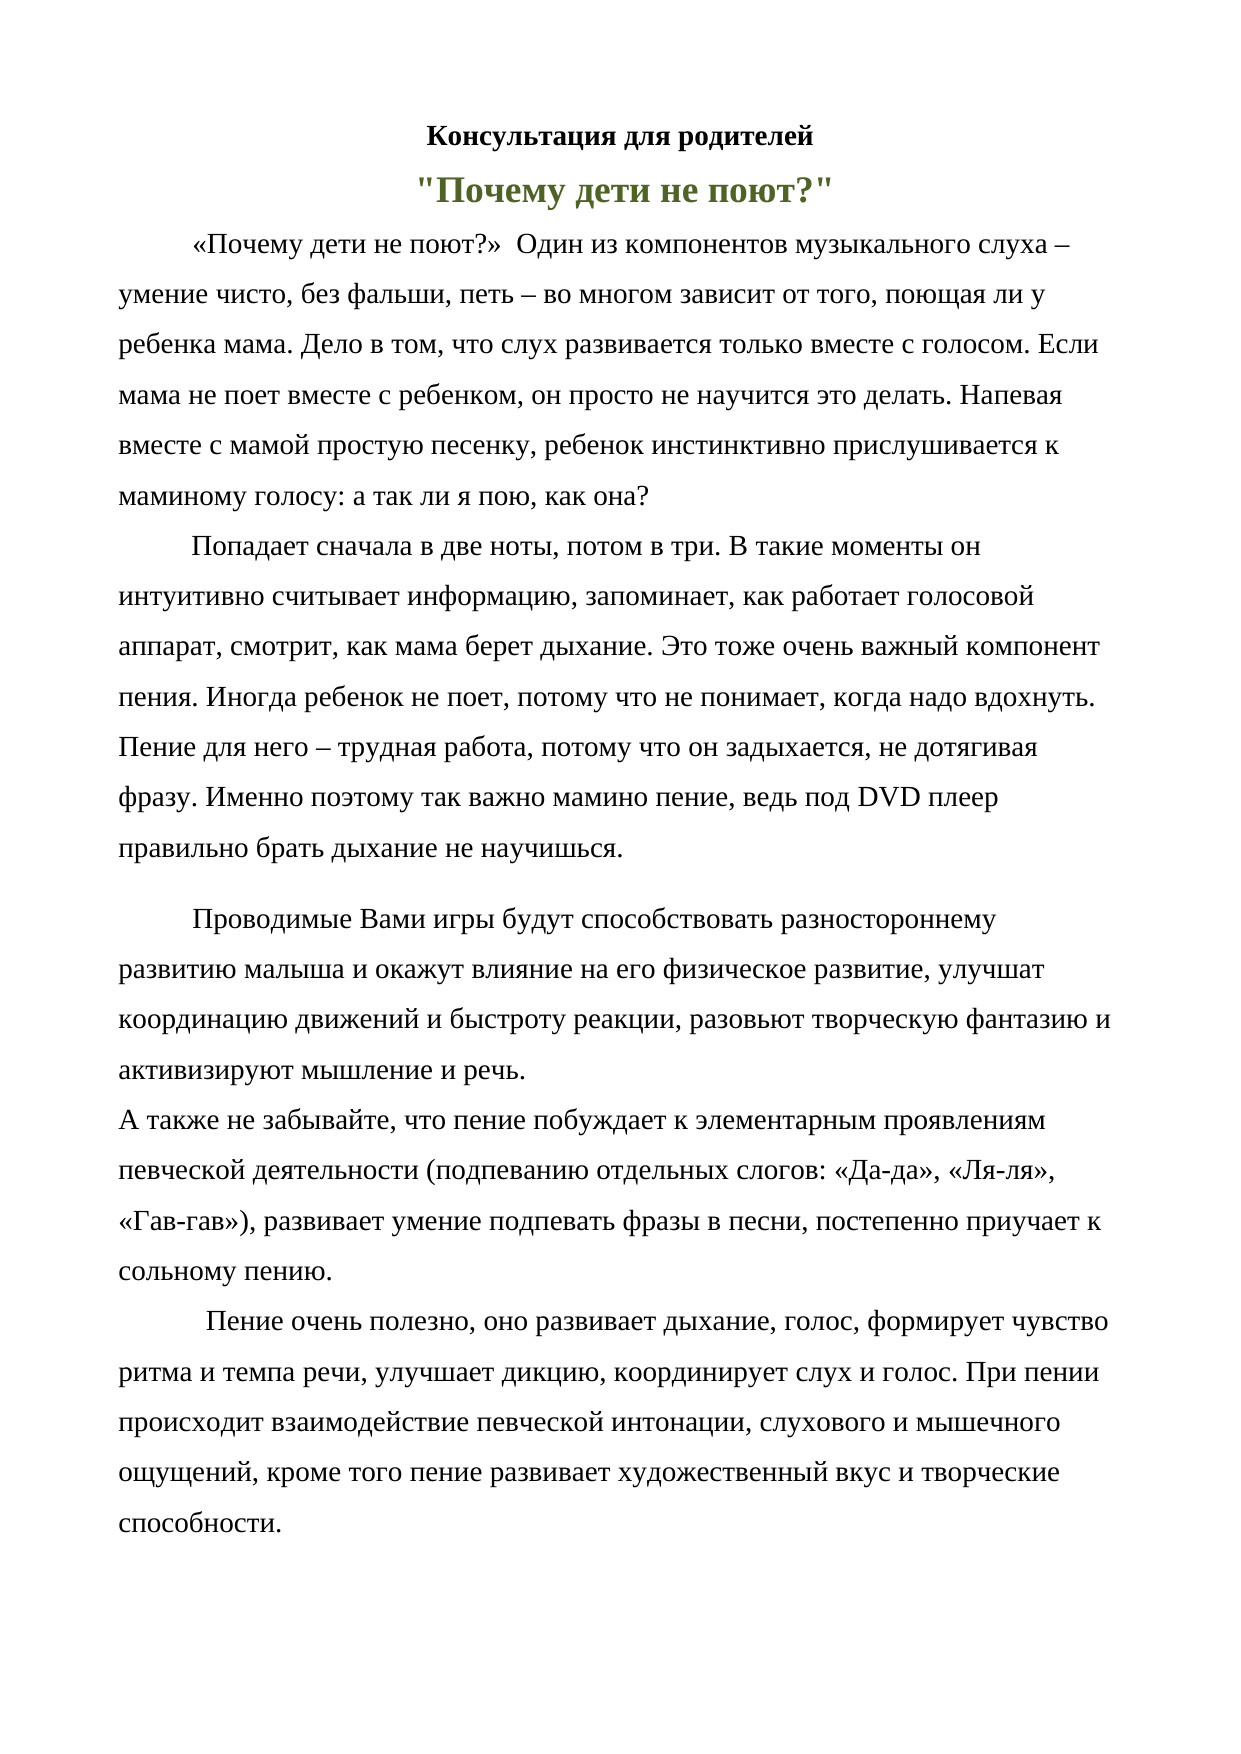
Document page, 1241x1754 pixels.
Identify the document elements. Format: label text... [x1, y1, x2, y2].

text «Почему дети не поют?» Один из компонентов музыкального слуха – умение чисто, без фальши, петь – во многом зависит от того, поющая ли у ребенка мама. Дело в том, что слух развивается только вместе с голосом. Если мама не поет вместе с ребенком, он просто не научится это делать. Напевая вместе с мамой простую песенку, ребенок инстинктивно прислушивается к маминому голосу: а так ли я пою, как она? Попадает сначала в две ноты, потом в три. В такие моменты он интуитивно считывает информацию, запоминает, как работает голосовой аппарат, смотрит, как мама берет дыхание. Это тоже очень важный компонент пения. Иногда ребенок не поет, потому что не понимает, когда надо вдохнуть. Пение для него – трудная работа, потому что он задыхается, не дотягивая фразу. Именно поэтому так важно мамино пение, ведь под DVD плеер правильно брать дыхание не научишься. [118, 226, 1122, 863]
text Консультация для родителей [118, 118, 1122, 152]
text "Почему дети не поют?" [118, 167, 1122, 210]
text Проводимые Вами игры будут способствовать разностороннему развитию малыша и окажут влияние на его физическое развитие, улучшат координацию движений и быстроту реакции, разовьют творческую фантазию и активизируют мышление и речь. А также не забывайте, что пение побуждает к элементарным проявлениям певческой деятельности (подпеванию отдельных слогов: «Да-да», «Ля-ля», «Гав-гав»), развивает умение подпевать фразы в песни, постепенно приучает к сольному пению. Пение очень полезно, оно развивает дыхание, голос, формирует чувство ритма и темпа речи, улучшает дикцию, координирует слух и голос. При пении происходит взаимодействие певческой интонации, слухового и мышечного ощущений, кроме того пение развивает художественный вкус и творческие способности. [118, 901, 1122, 1538]
